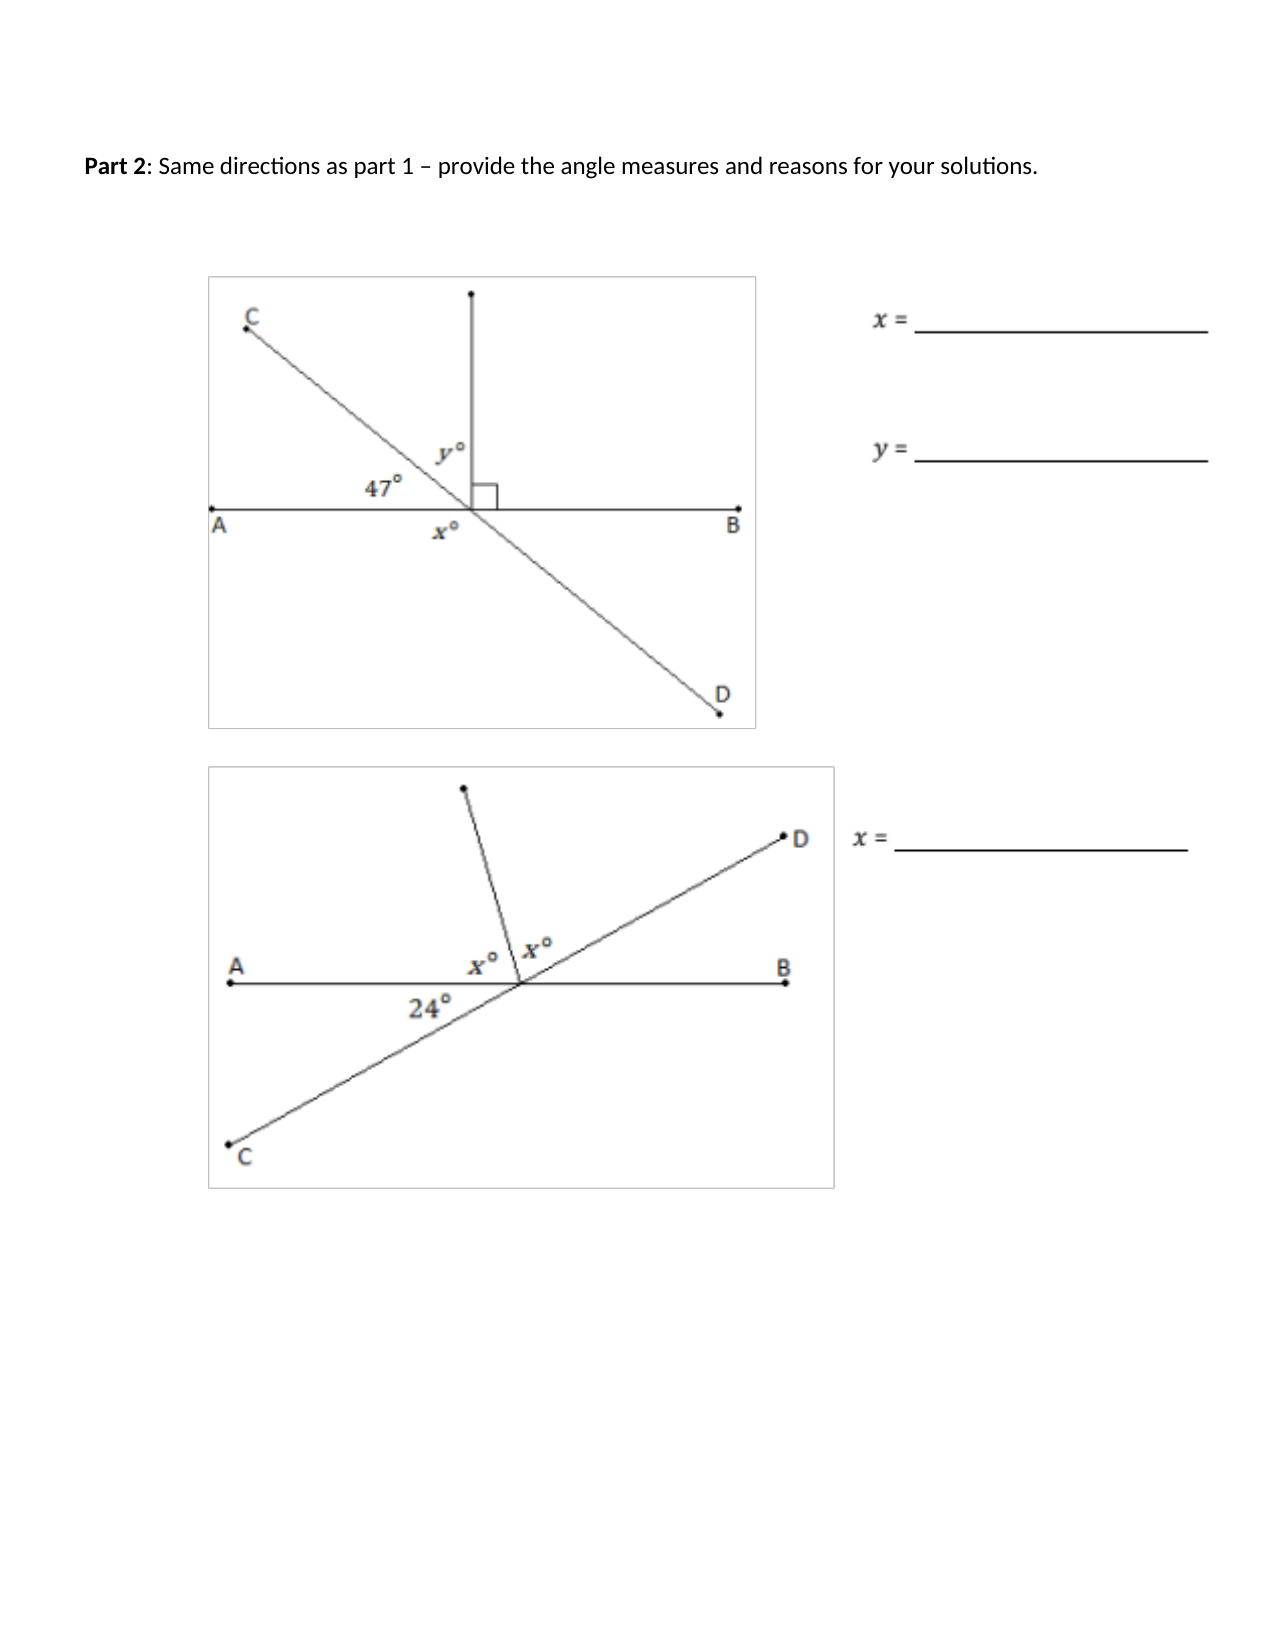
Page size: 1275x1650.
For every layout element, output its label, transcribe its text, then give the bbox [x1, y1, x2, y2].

text Part 2: Same directions as part 1 – provide the angle measures and reasons for your solutions. [84, 150, 1087, 181]
